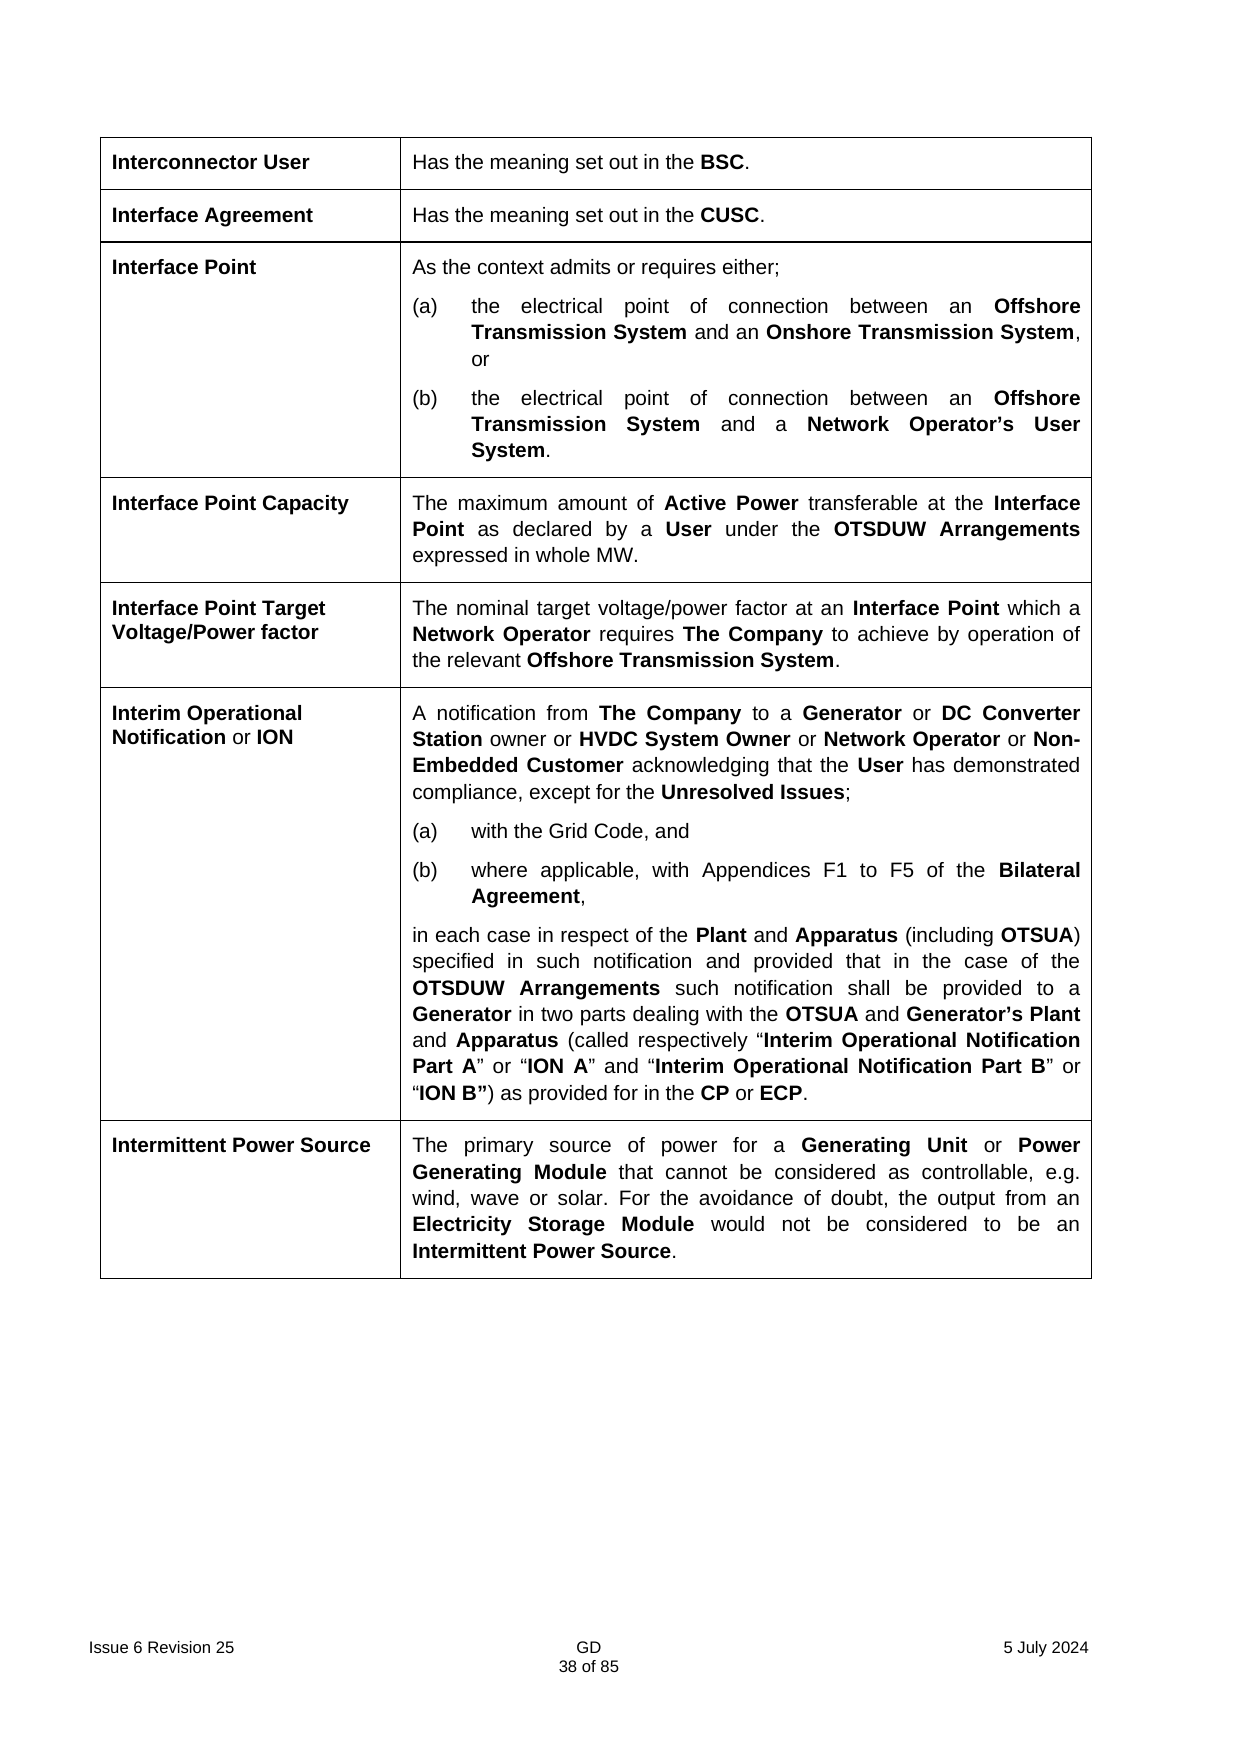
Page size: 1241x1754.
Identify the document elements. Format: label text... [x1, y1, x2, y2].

table_cell The primary source of power for a Generating Unit or Power Generating Module that cannot be considered as controllable, e.g. wind, wave or solar. For the avoidance of doubt, the output from an Electricity Storage Module would not be considered to be an Intermittent Power Source. [401, 1121, 1091, 1277]
table_cell Interface Point Capacity [101, 478, 400, 582]
table_cell As the context admits or requires either; (a) the electrical point of connection between an Offshore Transmission System and an Onshore Transmission System, or (b) the electrical point of connection between an Offshore Transmission System and a Network Operator’s User System. [401, 243, 1091, 477]
table_cell The maximum amount of Active Power transferable at the Interface Point as declared by a User under the OTSDUW Arrangements expressed in whole MW. [401, 478, 1091, 582]
table_cell Intermittent Power Source [101, 1121, 400, 1277]
table_cell The nominal target voltage/power factor at an Interface Point which a Network Operator requires The Company to achieve by operation of the relevant Offshore Transmission System. [401, 583, 1091, 687]
table_cell A notification from The Company to a Generator or DC Converter Station owner or HVDC System Owner or Network Operator or Non-Embedded Customer acknowledging that the User has demonstrated compliance, except for the Unresolved Issues; (a) with the Grid Code, and (b) where applicable, with Appendices F1 to F5 of the Bilateral Agreement, in each case in respect of the Plant and Apparatus (including OTSUA) specified in such notification and provided that in the case of the OTSDUW Arrangements such notification shall be provided to a Generator in two parts dealing with the OTSUA and Generator’s Plant and Apparatus (called respectively “Interim Operational Notification Part A” or “ION A” and “Interim Operational Notification Part B” or “ION B”) as provided for in the CP or ECP. [401, 688, 1091, 1119]
table_cell Interface Agreement [101, 190, 400, 241]
table_cell Interface Point Target Voltage/Power factor [101, 583, 400, 687]
table_cell Has the meaning set out in the BSC. [401, 138, 1091, 189]
table_cell Interface Point [101, 243, 400, 477]
table_cell Interconnector User [101, 138, 400, 189]
table_cell Has the meaning set out in the CUSC. [401, 190, 1091, 241]
table_cell Interim Operational Notification or ION [101, 688, 400, 1119]
